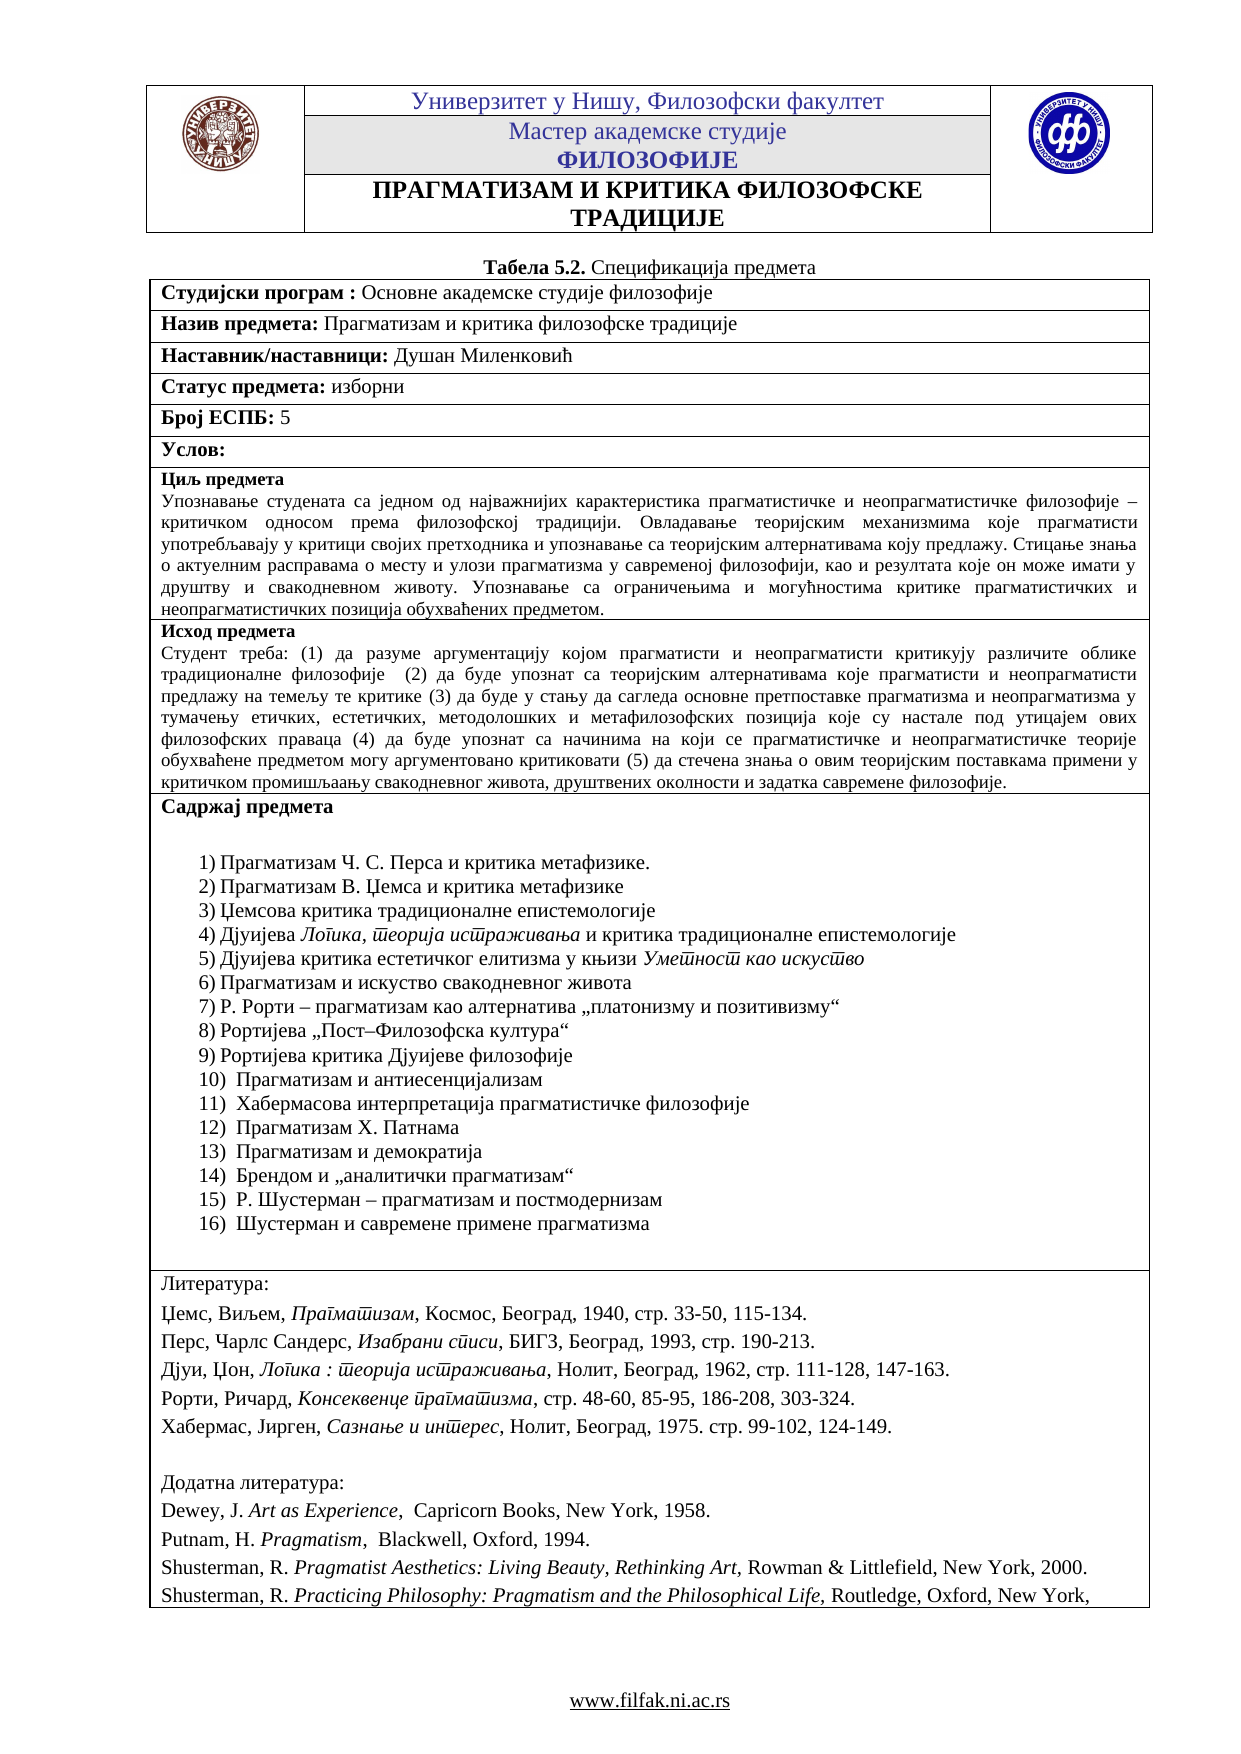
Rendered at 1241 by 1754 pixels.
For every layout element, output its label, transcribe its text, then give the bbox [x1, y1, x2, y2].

table_header Студијски програм : Основне академске студије филозофије [151, 280, 1149, 310]
table_cell Циљ предмета Упознавање студената са једном од најважнијих карактеристика прагматистичке и неопрагматистичке филозофије – критичком односом према филозофској традицији. Овладавање теоријским механизмима које прагматисти употребљавају у критици својих претходника и упознавање са теоријским алтернативама коју предлажу. Стицање знања о актуелним расправама о месту и улози прагматизма у савременој филозофији, као и резултата које он може имати у друштву и свакодневном животу. Упознавање са ограничењима и могућностима критике прагматистичких и неопрагматистичких позиција обухваћених предметом. [151, 468, 1149, 619]
table_cell Статус предмета: изборни [151, 374, 1149, 404]
table_cell Садржај предмета Прагматизам Ч. С. Перса и критика метафизике. Прагматизам В. Џемса и критика метафизике Џемсова критика традиционалне епистемологије Дјуијева Логика, теорија истраживања и критика традиционалне епистемологије Дјуијева критика естетичког елитизма у књизи Уметност као искуство Прагматизам и искуство свакодневног живота Р. Рорти – прагматизам као алтернатива „платонизму и позитивизму“ Рортијева „Пост–Филозофска култура“ Рортијева критика Дјуијеве филозофије Прагматизам и антиесенцијализам Хабермасова интерпретација прагматистичке филозофије Прагматизам Х. Патнама Прагматизам и демократија Брендом и „аналитички прагматизам“ Р. Шустерман – прагматизам и постмодернизам Шустерман и савремене примене прагматизма [151, 794, 1149, 1269]
table_cell Назив предмета: Прагматизам и критика филозофске традиције [151, 311, 1149, 342]
text Табела 5.2. Спецификација предмета [148, 255, 1152, 279]
picture [1028, 92, 1110, 174]
table_cell Број ЕСПБ: 5 [151, 405, 1149, 436]
table_cell Исход предмета Студент треба: (1) да разуме аргументацију којом прагматисти и неопрагматисти критикују различите облике традиционалне филозофије (2) да буде упознат са теоријским алтернативама које прагматисти и неопрагматисти предлажу на темељу те критике (3) да буде у стању да сагледа основне претпоставке прагматизма и неопрагматизма у тумачењу етичких, естетичких, методолошких и метафилозофских позиција које су настале под утицајем ових филозофских праваца (4) да буде упознат са начинима на који се прагматистичке и неопрагматистичке теорије обухваћене предметом могу аргументовано критиковати (5) да стечена знања о овим теоријским поставкама примени у критичком промишљаању свакодневног живота, друштвених околности и задатка савремене филозофије. [151, 620, 1149, 792]
table_cell Услов: [151, 437, 1149, 467]
table_cell Наставник/наставници: Душан Миленковић [151, 343, 1149, 373]
picture [180, 95, 261, 174]
